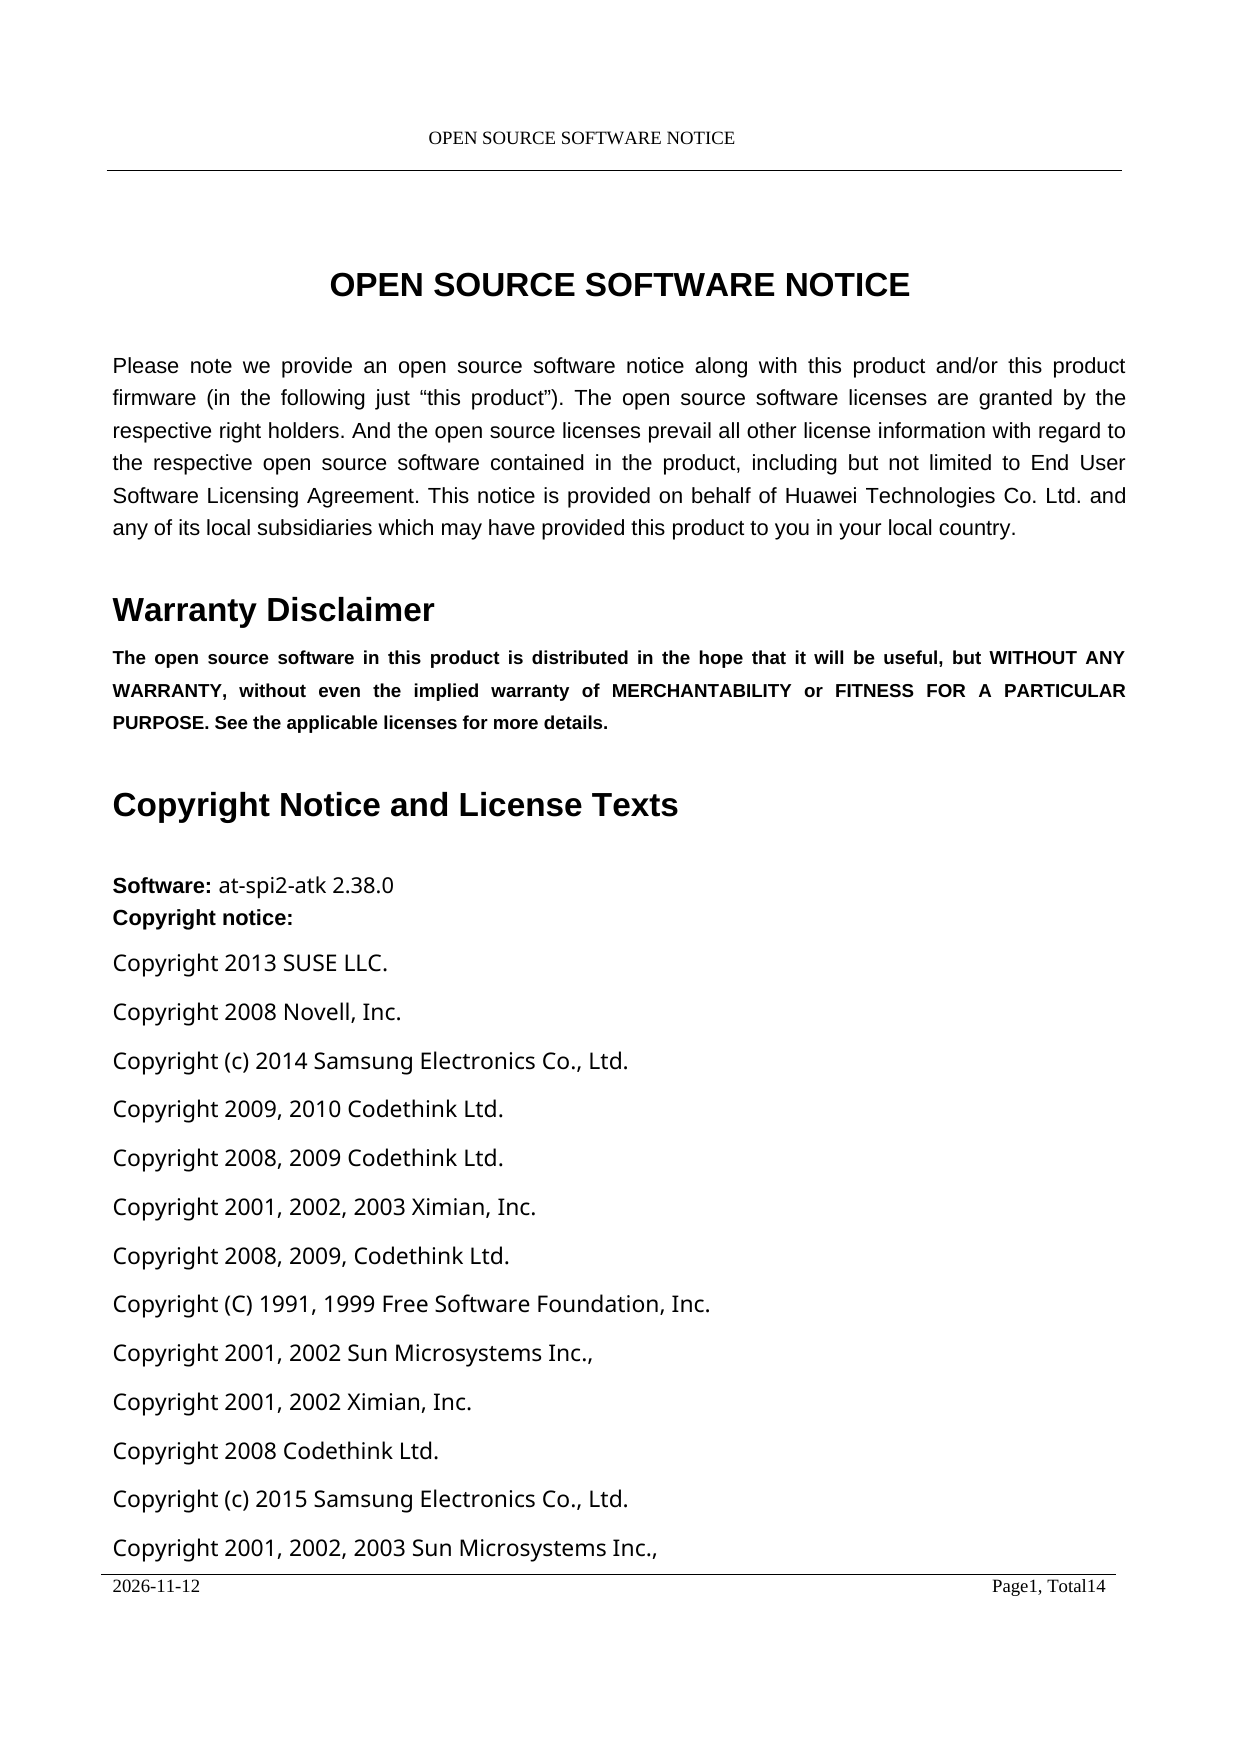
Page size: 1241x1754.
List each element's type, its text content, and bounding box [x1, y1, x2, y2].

text Copyright Notice and License Texts [112, 771, 1128, 836]
text Please note we provide an open source software notice along with this product and/or this product firmware (in the following just “this product”). The open source software licenses are granted by the respective right holders. And the open source licenses prevail all other license information with regard to the respective open source software contained in the product, including but not limited to End User Software Licensing Agreement. This notice is provided on behalf of Huawei Technologies Co. Ltd. and any of its local subsidiaries which may have provided this product to you in your local country. [112, 349, 1128, 544]
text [112, 947, 1128, 1564]
text OPEN SOURCE SOFTWARE NOTICE [112, 251, 1128, 316]
text Warranty Disclaimer [112, 576, 1128, 641]
text Software: at-spi2-atk 2.38.0 [112, 869, 1128, 901]
text Copyright notice: [112, 901, 1128, 934]
text The open source software in this product is distributed in the hope that it will be useful, but WITHOUT ANY WARRANTY, without even the implied warranty of MERCHANTABILITY or FITNESS FOR A PARTICULAR PURPOSE. See the applicable licenses for more details. [112, 641, 1128, 739]
